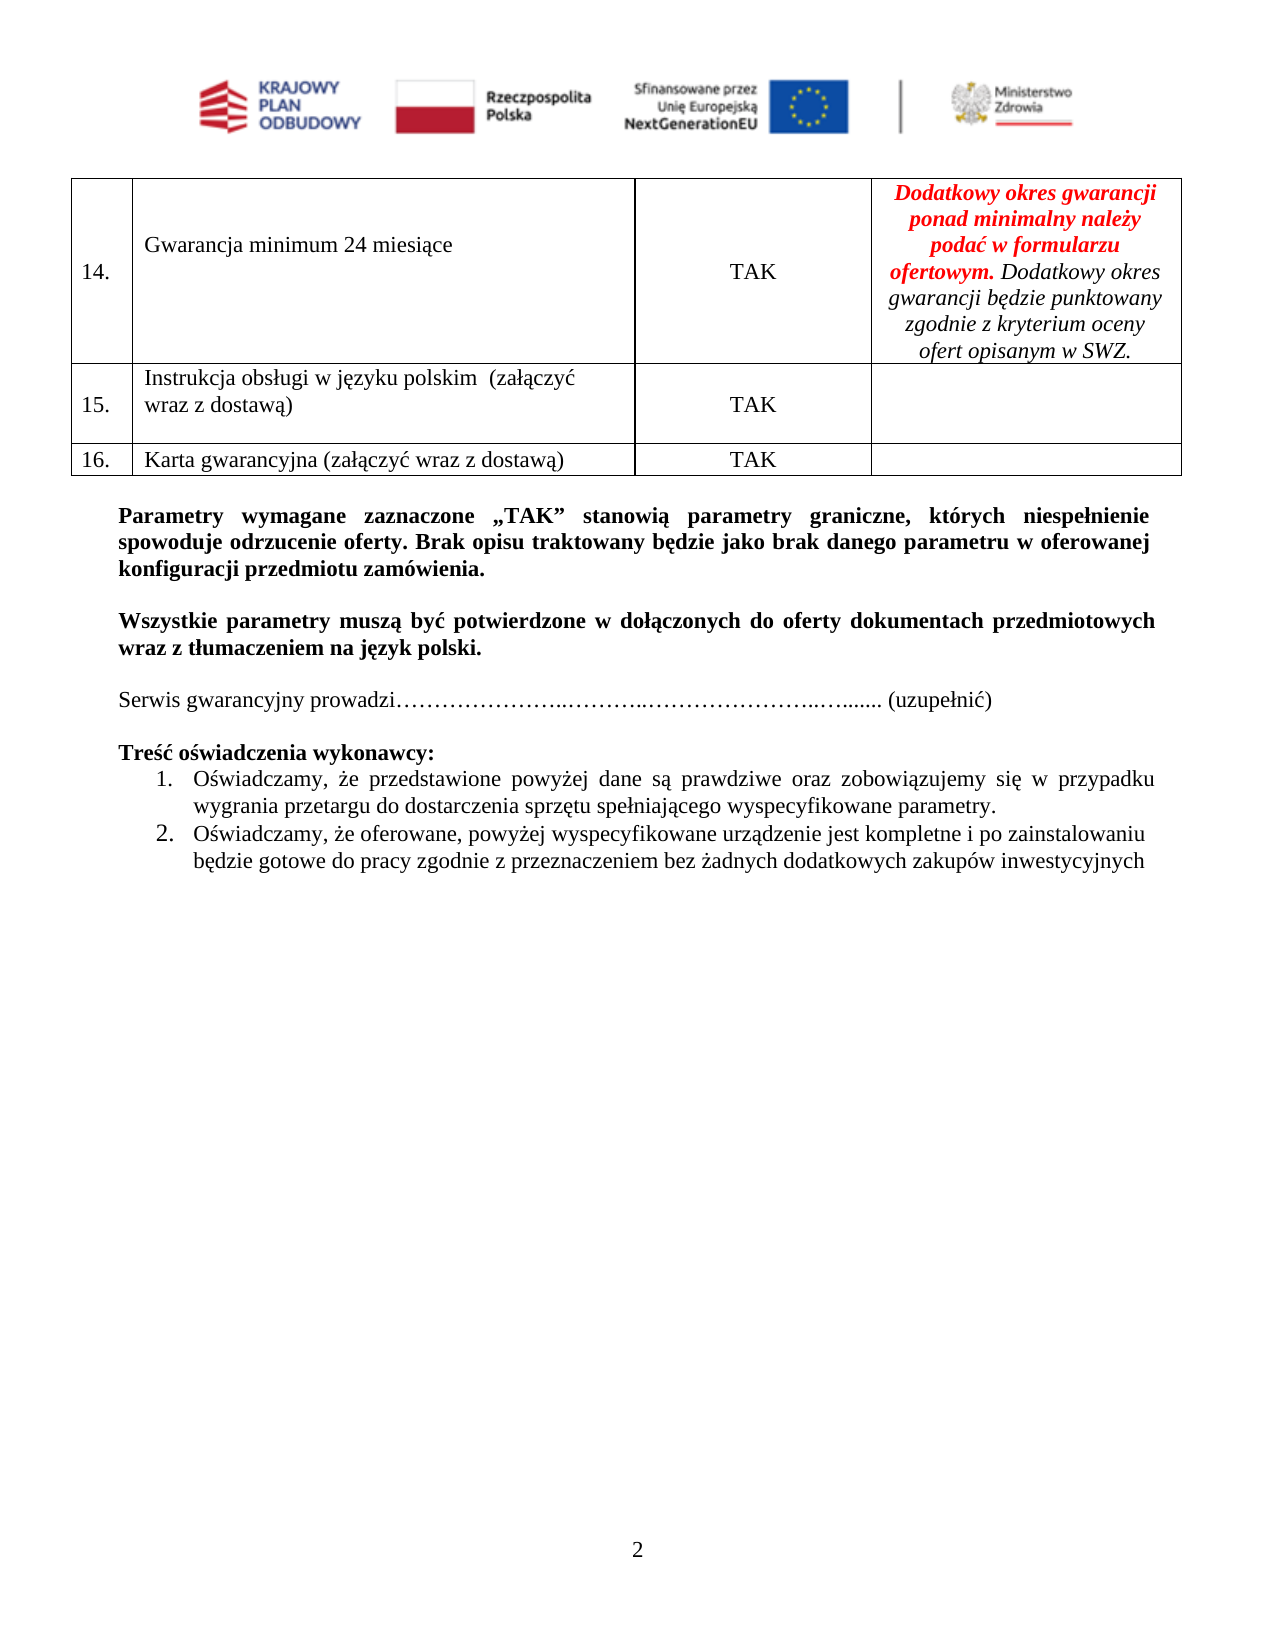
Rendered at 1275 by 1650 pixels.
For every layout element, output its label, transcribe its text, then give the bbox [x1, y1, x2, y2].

table_cell [72, 179, 132, 363]
text Treść oświadczenia wykonawcy: [118, 739, 1157, 766]
text Serwis gwarancyjny prowadzi…………………..………..…………………..…....... (uzupełnić) [118, 686, 1157, 713]
table_cell TAK [636, 179, 871, 363]
table_cell Instrukcja obsługi w języku polskim (załączyć wraz z dostawą) [133, 364, 634, 443]
table_cell [872, 364, 1181, 443]
table_cell [72, 364, 132, 443]
picture [184, 59, 1091, 150]
list Oświadczamy, że oferowane, powyżej wyspecyfikowane urządzenie jest kompletne i po zainstalowaniu będzie gotowe do pracy zgodnie z przeznaczeniem bez żadnych dodatkowych zakupów inwestycyjnych [156, 818, 1157, 873]
table_cell Karta gwarancyjna (załączyć wraz z dostawą) [133, 444, 634, 474]
table_cell TAK [636, 364, 871, 443]
table_cell TAK [636, 444, 871, 474]
table_cell Dodatkowy okres gwarancji ponad minimalny należy podać w formularzu ofertowym. Dodatkowy okres gwarancji będzie punktowany zgodnie z kryterium oceny ofert opisanym w SWZ. [872, 179, 1181, 363]
table_cell [872, 444, 1181, 474]
list Oświadczamy, że przedstawione powyżej dane są prawdziwe oraz zobowiązujemy się w przypadku wygrania przetargu do dostarczenia sprzętu spełniającego wyspecyfikowane parametry. [156, 766, 1157, 818]
text Wszystkie parametry muszą być potwierdzone w dołączonych do oferty dokumentach przedmiotowych wraz z tłumaczeniem na język polski. [118, 607, 1157, 660]
table_cell [72, 444, 132, 474]
text Parametry wymagane zaznaczone „TAK” stanowią parametry graniczne, których niespełnienie spowoduje odrzucenie oferty. Brak opisu traktowany będzie jako brak danego parametru w oferowanej konfiguracji przedmiotu zamówienia. [118, 502, 1151, 581]
table_cell Gwarancja minimum 24 miesiące [133, 179, 634, 363]
